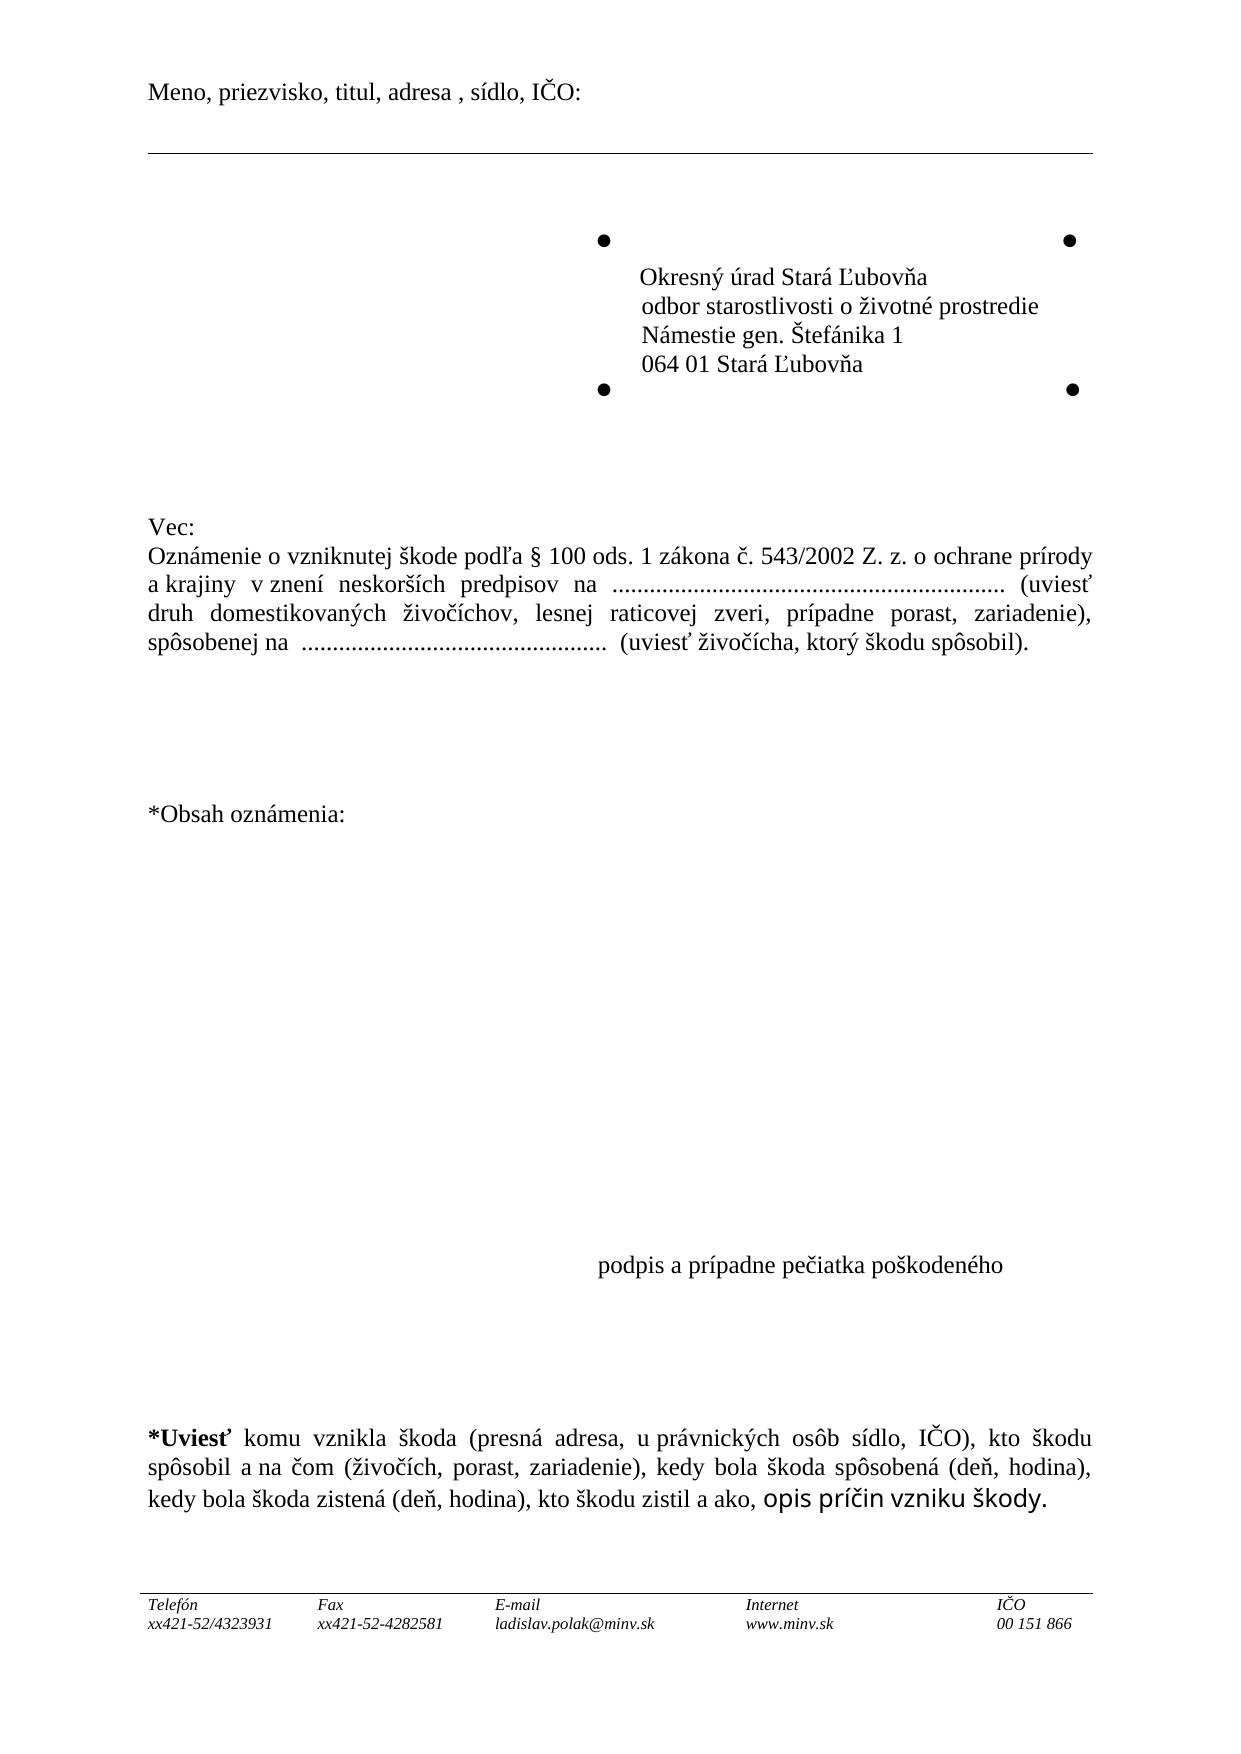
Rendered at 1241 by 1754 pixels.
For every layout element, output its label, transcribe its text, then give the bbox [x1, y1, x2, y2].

text podpis a prípadne pečiatka poškodeného [148, 1250, 1093, 1279]
text Vec: [148, 512, 1093, 541]
text Oznámenie o vzniknutej škode podľa § 100 ods. 1 zákona č. 543/2002 Z. z. o ochrane prírody a krajiny v znení neskorších predpisov na ............................................................... (uviesť druh domestikovaných živočíchov, lesnej raticovej zveri, prípadne porast, zariadenie), spôsobenej na ................................................. (uviesť živočícha, ktorý škodu spôsobil). [148, 541, 1093, 656]
text *Uviesť komu vznikla škoda (presná adresa, u právnických osôb sídlo, IČO), kto škodu spôsobil a na čom (živočích, porast, zariadenie), kedy bola škoda spôsobená (deň, hodina), kedy bola škoda zistená (deň, hodina), kto škodu zistil a ako, opis príčin vzniku škody. [148, 1423, 1093, 1515]
text odbor starostlivosti o životné prostredie [598, 291, 1093, 320]
text 064 01 Stará Ľubovňa [598, 349, 1093, 377]
text Okresný úrad Stará Ľubovňa [598, 262, 1093, 291]
text Námestie gen. Štefánika 1 [598, 320, 1093, 349]
text *Obsah oznámenia: [148, 799, 1093, 828]
